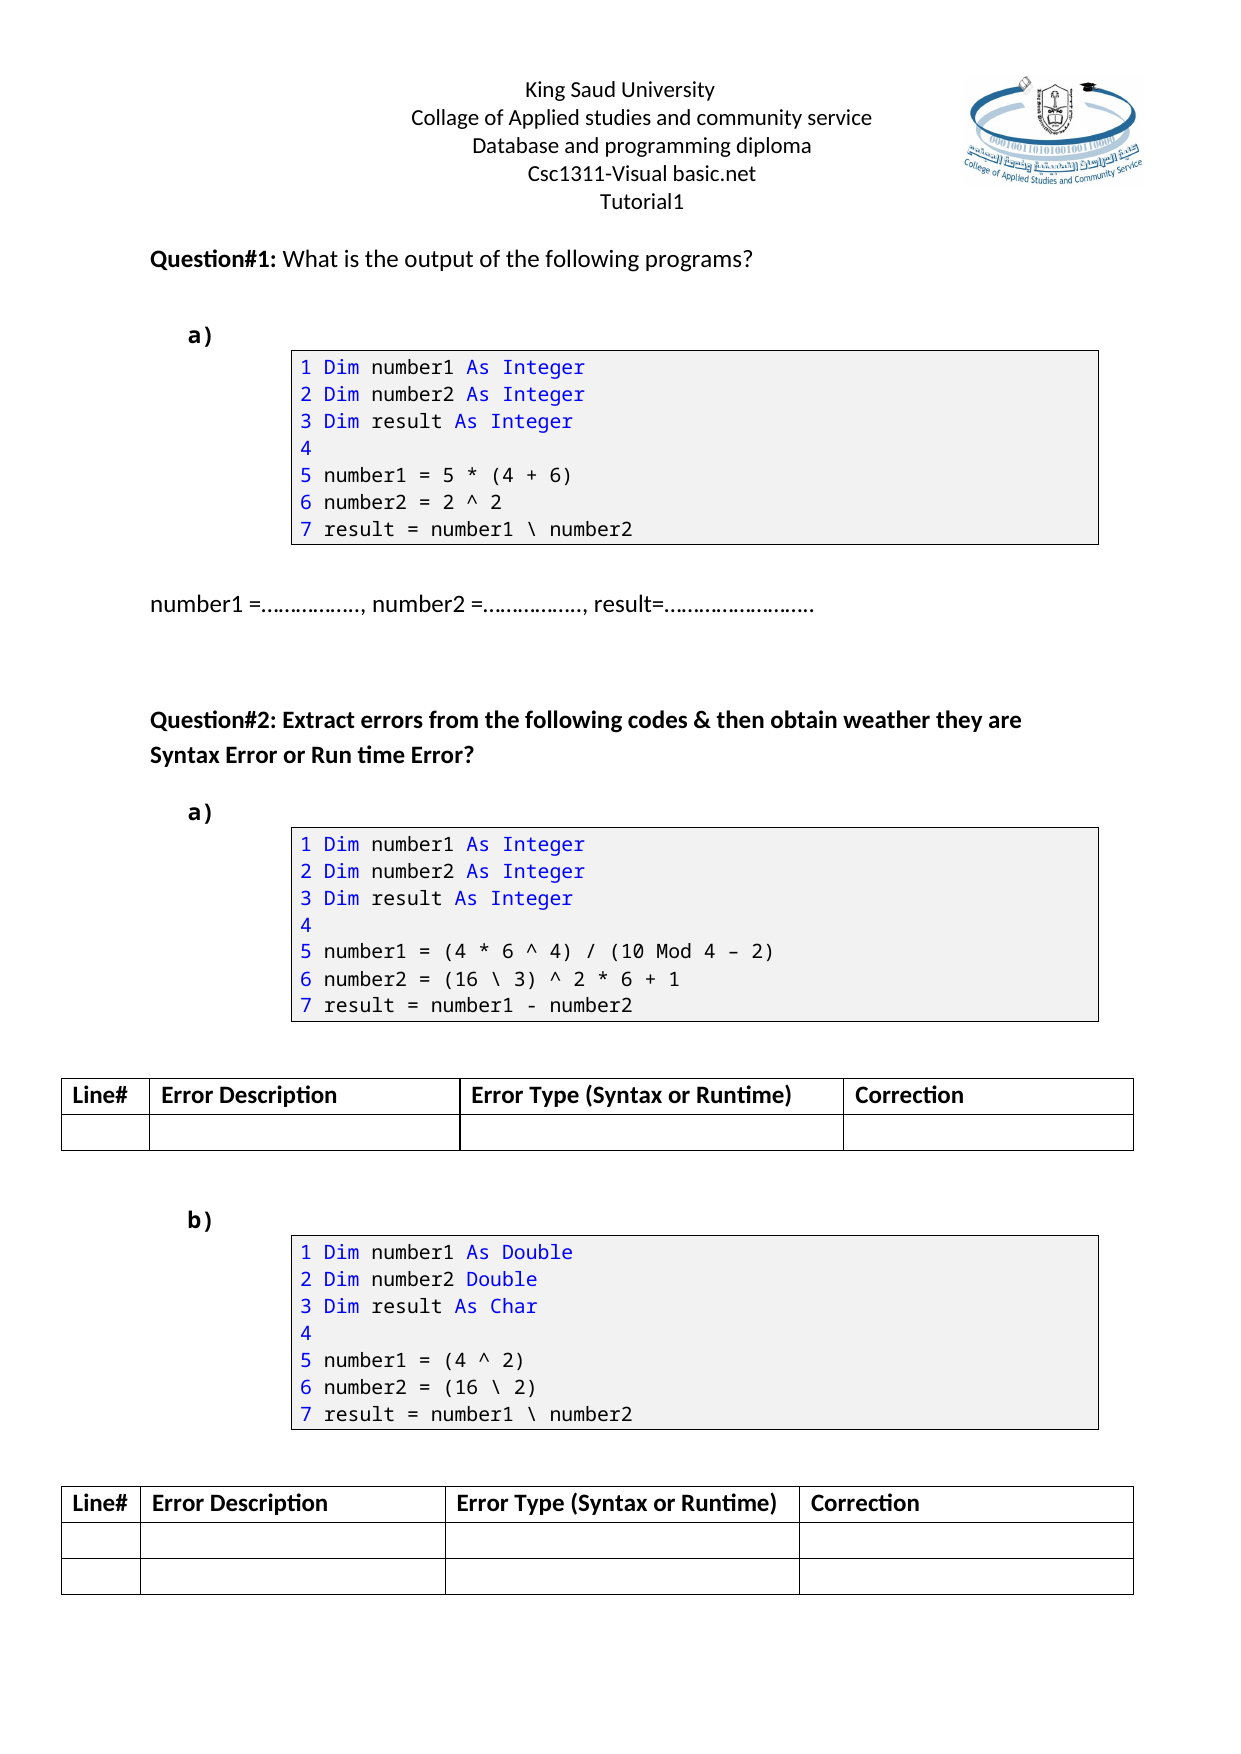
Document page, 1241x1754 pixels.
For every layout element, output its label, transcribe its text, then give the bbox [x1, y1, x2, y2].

text 2 Dim number2 As Integer [292, 854, 1098, 881]
text 7 result = number1 \ number2 [292, 1397, 1098, 1429]
table_cell [141, 1523, 445, 1558]
table_cell [844, 1115, 1133, 1149]
text 4 [292, 1316, 1098, 1343]
table_cell [141, 1559, 445, 1594]
text 5 number1 = (4 ^ 2) [292, 1343, 1098, 1370]
text 4 [292, 431, 1098, 458]
table_cell [446, 1559, 799, 1594]
table_cell [62, 1523, 140, 1558]
table_header Line# [62, 1079, 149, 1114]
text 2 Dim number2 As Integer [292, 377, 1098, 404]
text 3 Dim result As Integer [292, 881, 1098, 908]
text 1 Dim number1 As Integer [292, 351, 1098, 377]
table_header Error Description [150, 1079, 459, 1114]
table_cell [461, 1115, 843, 1149]
table_header Error Type (Syntax or Runtime) [461, 1079, 843, 1114]
text 3 Dim result As Integer [292, 404, 1098, 431]
text 2 Dim number2 Double [292, 1262, 1098, 1289]
text Question#1: What is the output of the following programs? [150, 243, 1090, 274]
picture [963, 75, 1145, 186]
table_cell [62, 1559, 140, 1594]
text 6 number2 = 2 ^ 2 [292, 485, 1098, 512]
table_header Correction [800, 1487, 1133, 1522]
text number1 =…………….., number2 =…………….., result=…………………….. [150, 588, 1090, 619]
text 6 number2 = (16 \ 2) [292, 1370, 1098, 1397]
table_cell [800, 1559, 1133, 1594]
table_header Error Description [141, 1487, 445, 1522]
table_header Error Type (Syntax or Runtime) [446, 1487, 799, 1522]
text 7 result = number1 \ number2 [292, 512, 1098, 544]
table_header Line# [62, 1487, 140, 1522]
text 3 Dim result As Char [292, 1289, 1098, 1316]
table_cell [800, 1523, 1133, 1558]
table_cell [150, 1115, 459, 1149]
text 5 number1 = (4 * 6 ^ 4) / (10 Mod 4 – 2) [292, 935, 1098, 962]
text 7 result = number1 - number2 [292, 989, 1098, 1021]
text 5 number1 = 5 * (4 + 6) [292, 458, 1098, 485]
text Question#2: Extract errors from the following codes & then obtain weather they are Syntax Error or Run time Error? [150, 705, 1090, 770]
table_cell [62, 1115, 149, 1149]
text 1 Dim number1 As Double [292, 1236, 1098, 1262]
table_cell [446, 1523, 799, 1558]
text 6 number2 = (16 \ 3) ^ 2 * 6 + 1 [292, 962, 1098, 989]
text 1 Dim number1 As Integer [292, 828, 1098, 854]
table_header Correction [844, 1079, 1133, 1114]
text 4 [292, 908, 1098, 935]
